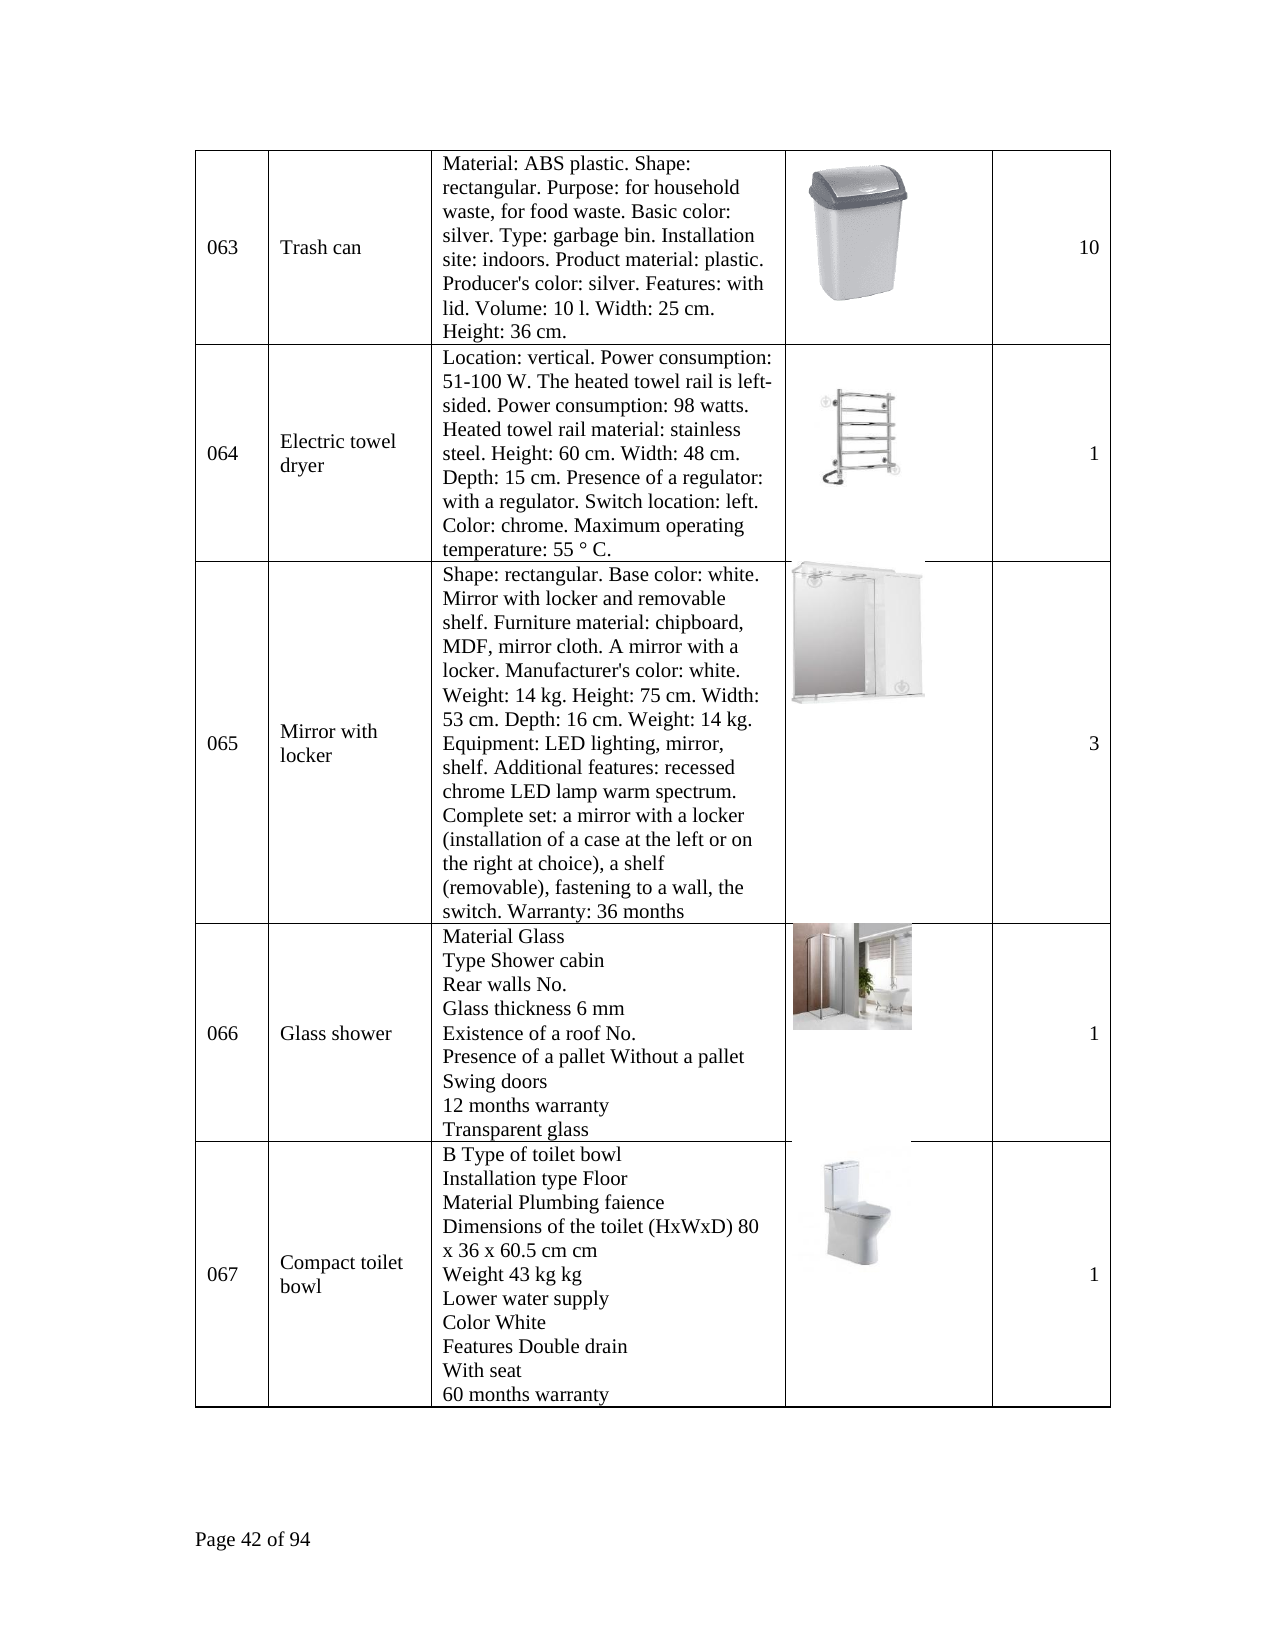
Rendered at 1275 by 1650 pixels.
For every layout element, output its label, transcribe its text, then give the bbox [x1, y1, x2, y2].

table_cell 3 [993, 562, 1110, 923]
table_cell Location: vertical. Power consumption: 51-100 W. The heated towel rail is left-sided. Power consumption: 98 watts. Heated towel rail material: stainless steel. Height: 60 cm. Width: 48 cm. Depth: 15 cm. Presence of a regulator: with a regulator. Switch location: left. Color: chrome. Maximum operating temperature: 55 ° C. [432, 345, 785, 561]
table_cell Glass shower [269, 924, 431, 1141]
table_cell 064 [196, 345, 268, 561]
table_cell Trash can [269, 151, 431, 343]
table_cell Compact toilet bowl [269, 1142, 431, 1406]
table_cell 1 [993, 1142, 1110, 1406]
picture [793, 923, 912, 1030]
table_cell [786, 151, 992, 343]
table_cell Electric towel dryer [269, 345, 431, 561]
table_cell [786, 924, 992, 1141]
table_cell 067 [196, 1142, 268, 1406]
table_cell 066 [196, 924, 268, 1141]
table_cell В Type of toilet bowl Installation type Floor Material Plumbing faience Dimensions of the toilet (HxWxD) 80 x 36 x 60.5 cm cm Weight 43 kg kg Lower water supply Color White Features Double drain With seat 60 months warranty [432, 1142, 785, 1406]
table_cell 1 [993, 924, 1110, 1141]
table_cell [786, 345, 992, 561]
picture [808, 383, 914, 487]
table_cell [786, 562, 992, 923]
picture [791, 561, 925, 704]
table_cell Material: ABS plastic. Shape: rectangular. Purpose: for household waste, for food waste. Basic color: silver. Type: garbage bin. Installation site: indoors. Product material: plastic. Producer's color: silver. Features: with lid. Volume: 10 l. Width: 25 cm. Height: 36 cm. [432, 151, 785, 343]
picture [792, 1140, 911, 1274]
table_cell Shape: rectangular. Base color: white. Mirror with locker and removable shelf. Furniture material: chipboard, MDF, mirror cloth. A mirror with a locker. Manufacturer's color: white. Weight: 14 kg. Height: 75 cm. Width: 53 cm. Depth: 16 cm. Weight: 14 kg. Equipment: LED lighting, mirror, shelf. Additional features: recessed chrome LED lamp warm spectrum. Complete set: a mirror with a locker (installation of a case at the left or on the right at choice), a shelf (removable), fastening to a wall, the switch. Warranty: 36 months [432, 562, 785, 923]
picture [790, 165, 926, 301]
table_cell 063 [196, 151, 268, 343]
table_cell 065 [196, 562, 268, 923]
table_cell 1 [993, 345, 1110, 561]
table_cell [786, 1142, 992, 1406]
table_cell 10 [993, 151, 1110, 343]
table_cell Mirror with locker [269, 562, 431, 923]
table_cell Material Glass Type Shower cabin Rear walls No. Glass thickness 6 mm Existence of a roof No. Presence of a pallet Without a pallet Swing doors 12 months warranty Transparent glass [432, 924, 785, 1141]
